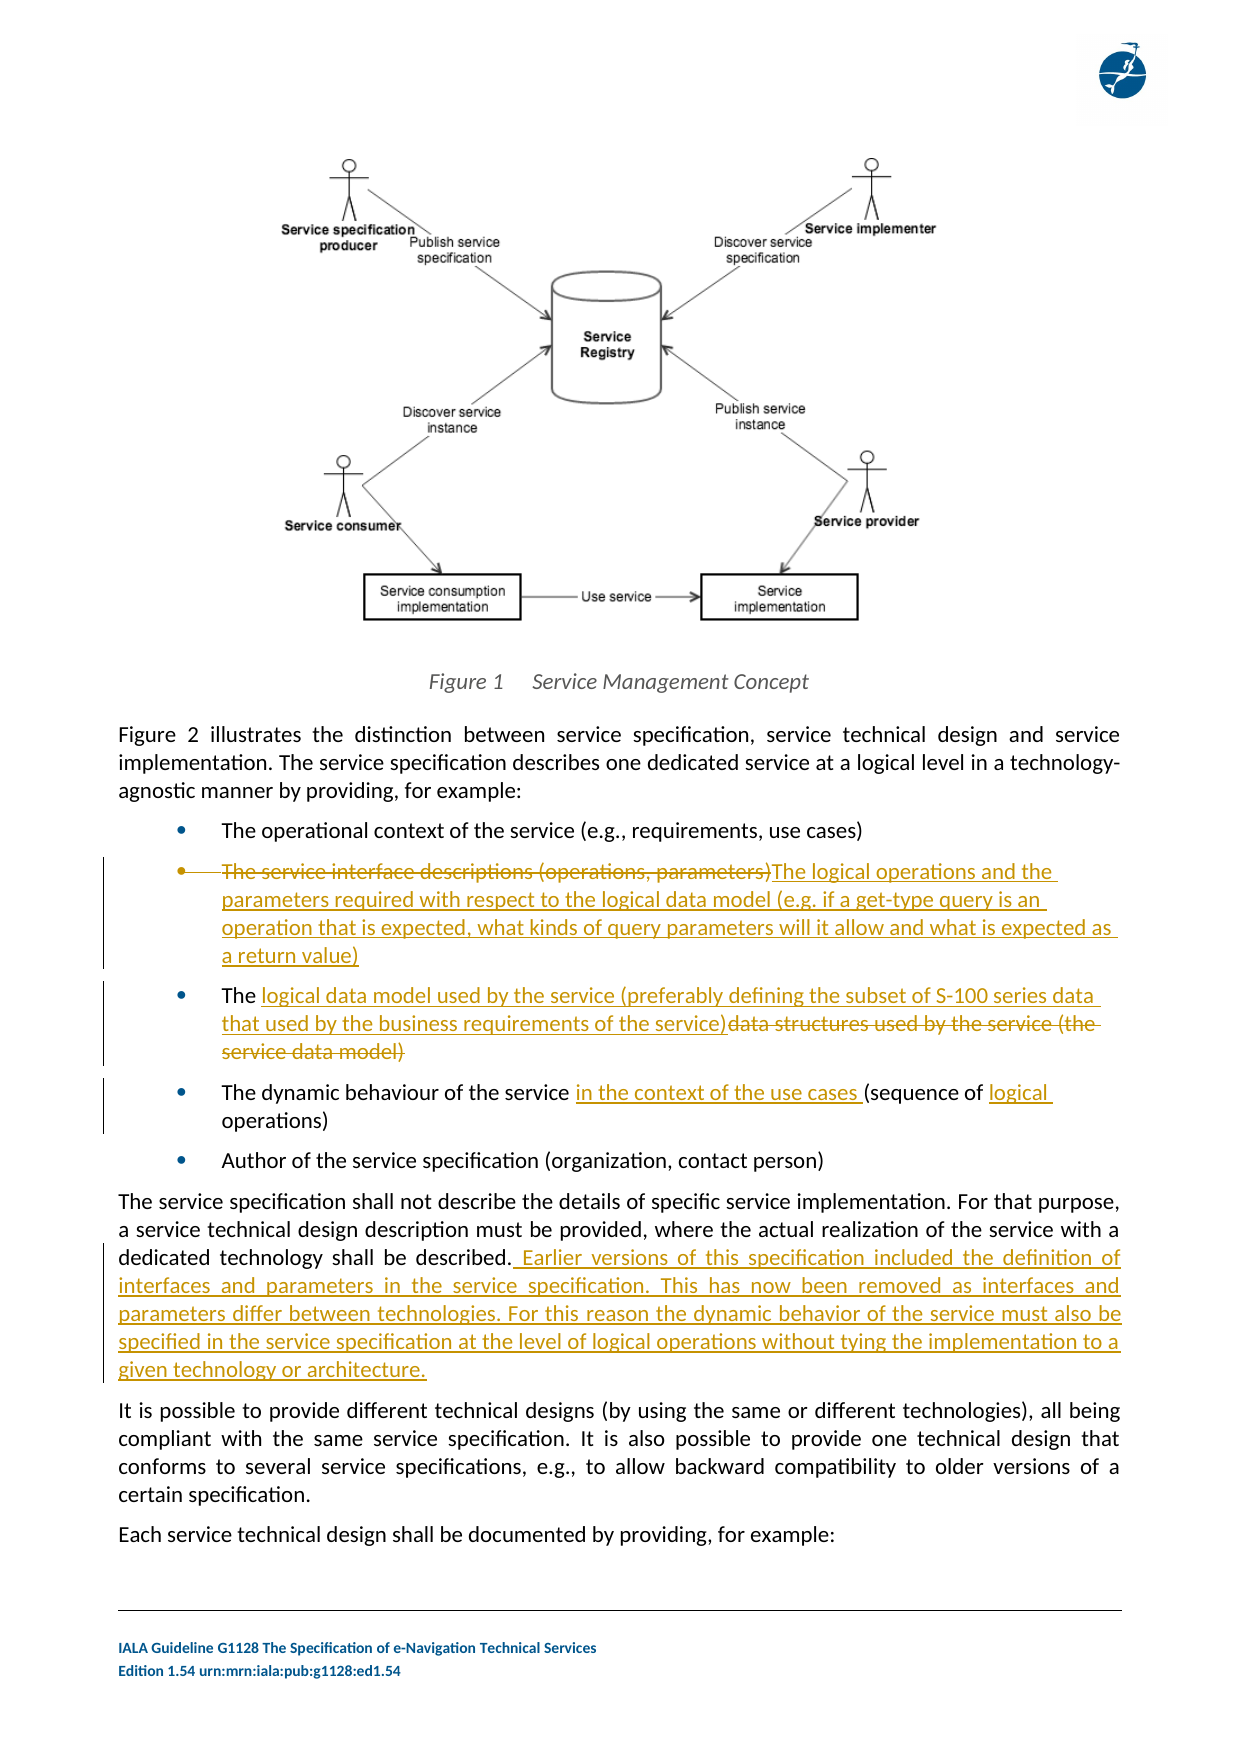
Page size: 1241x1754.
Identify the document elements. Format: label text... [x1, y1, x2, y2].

picture [279, 158, 961, 642]
text The operational context of the service (e.g., requirements, use cases) [177, 816, 1122, 844]
text The [177, 981, 1122, 1066]
text Each service technical design shall be documented by providing, for example: [118, 1520, 1122, 1548]
text Author of the service specification (organization, contact person) [177, 1147, 1122, 1174]
text The dynamic behaviour of the service (sequence of operations) [177, 1078, 1122, 1134]
text It is possible to provide different technical designs (by using the same or different technologies), all being compliant with the same service specification. It is also possible to provide one technical design that conforms to several service specifications, e.g., to allow backward compatibility to older versions of a certain specification. [118, 1396, 1122, 1508]
picture [1076, 34, 1169, 126]
text Service Management Concept [118, 667, 1122, 695]
text The service specification shall not describe the details of specific service implementation. For that purpose, a service technical design description must be provided, where the actual realization of the service with a dedicated technology shall be described. [118, 1187, 1122, 1323]
text Figure 2 illustrates the distinction between service specification, service technical design and service implementation. The service specification describes one dedicated service at a logical level in a technology-agnostic manner by providing, for example: [118, 720, 1122, 804]
text The service specification shall not describe the details of specific service implementation. For that purpose, a service technical design description must be provided, where the actual realization of the service with a dedicated technology shall be described. [118, 1325, 1122, 1383]
